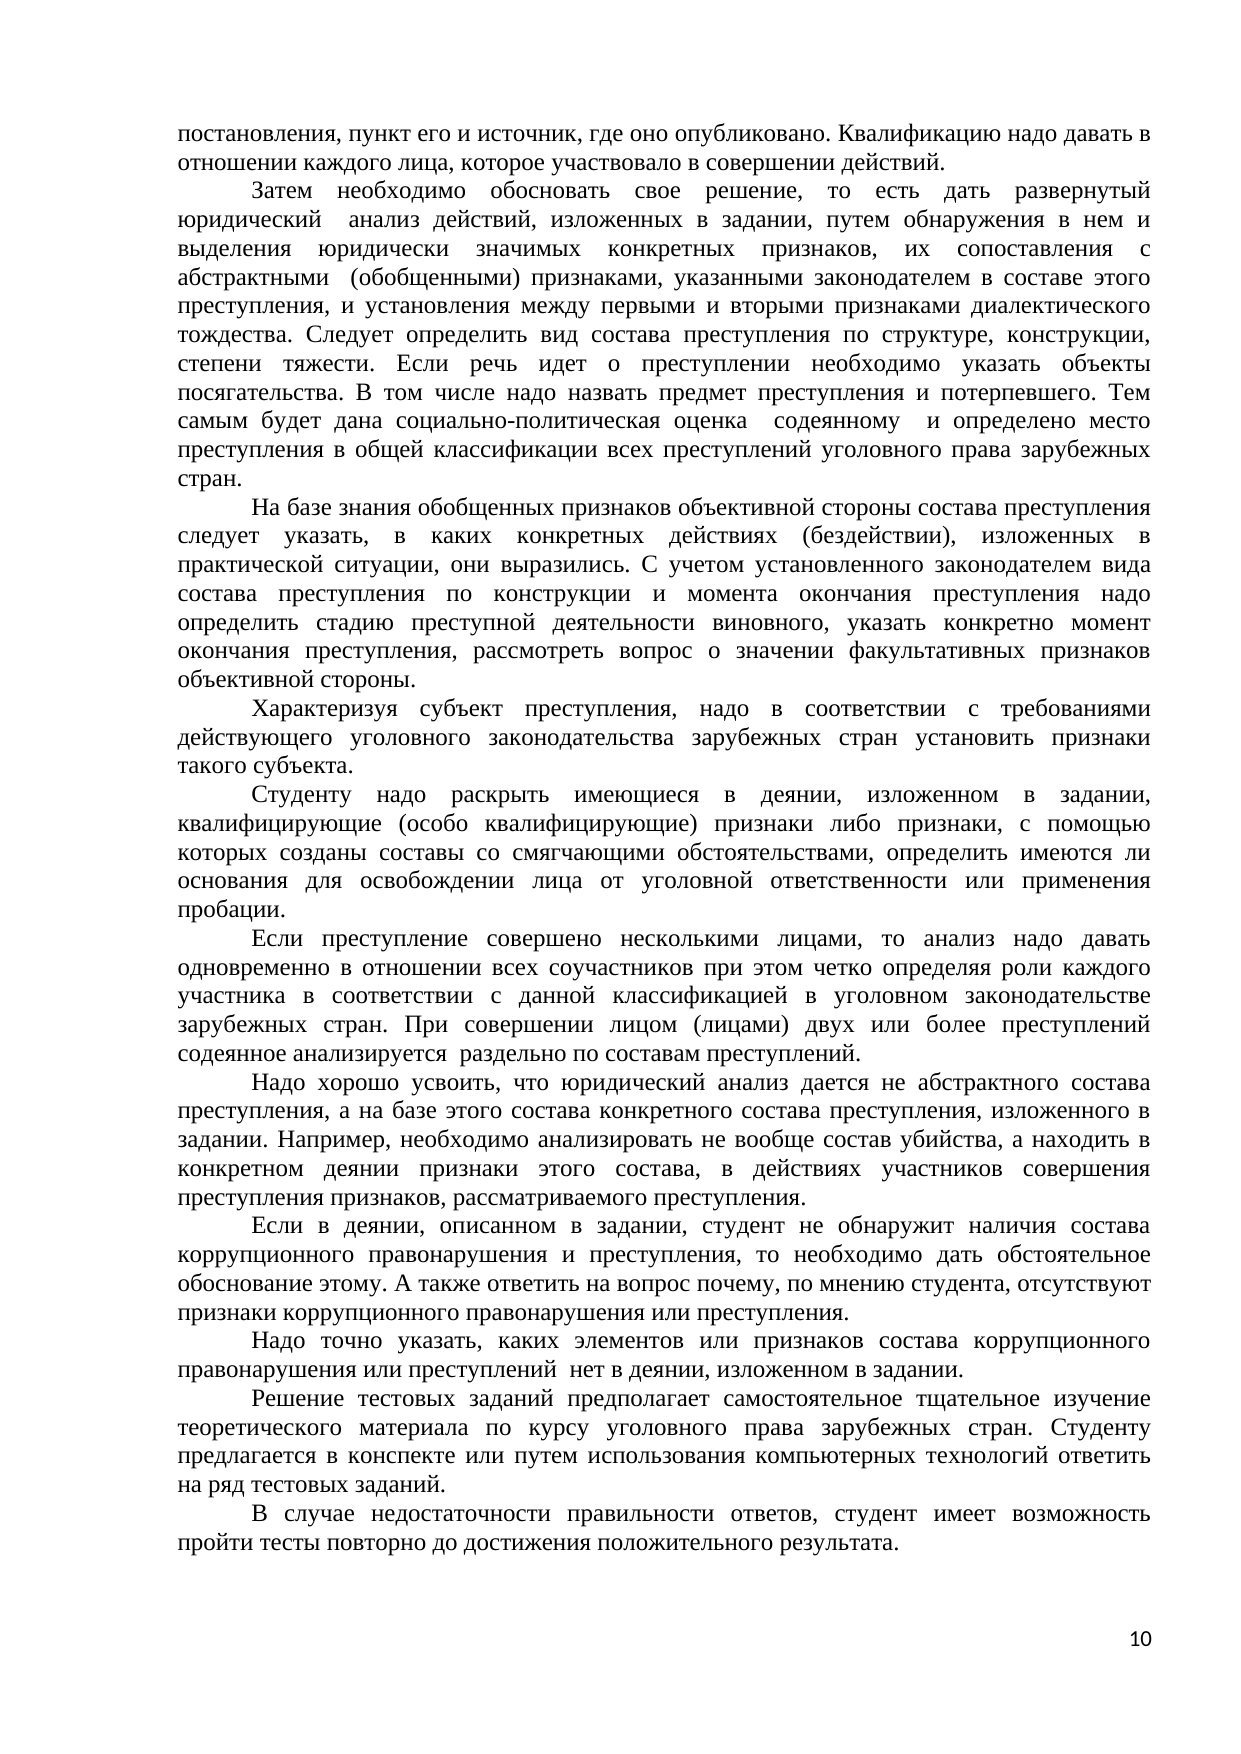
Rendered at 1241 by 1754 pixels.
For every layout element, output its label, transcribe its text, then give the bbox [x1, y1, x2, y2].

text Если преступление совершено несколькими лицами, то анализ надо давать одновременно в отношении всех соучастников при этом четко определяя роли каждого участника в соответствии с данной классификацией в уголовном законодательстве зарубежных стран. При совершении лицом (лицами) двух или более преступлений содеянное анализируется раздельно по составам преступлений. [177, 923, 1152, 1067]
text Надо хорошо усвоить, что юридический анализ дается не абстрактного состава преступления, а на базе этого состава конкретного состава преступления, изложенного в задании. Например, необходимо анализировать не вообще состав убийства, а находить в конкретном деянии признаки этого состава, в действиях участников совершения преступления признаков, рассматриваемого преступления. [177, 1067, 1152, 1211]
text Надо точно указать, каких элементов или признаков состава коррупционного правонарушения или преступлений нет в деянии, изложенном в задании. [177, 1326, 1152, 1383]
text Студенту надо раскрыть имеющиеся в деянии, изложенном в задании, квалифицирующие (особо квалифицирующие) признаки либо признаки, с помощью которых созданы составы со смягчающими обстоятельствами, определить имеются ли основания для освобождении лица от уголовной ответственности или применения пробации. [177, 779, 1152, 923]
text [177, 118, 1152, 176]
text В случае недостаточности правильности ответов, студент имеет возможность пройти тесты повторно до достижения положительного результата. [177, 1498, 1152, 1556]
text Решение тестовых заданий предполагает самостоятельное тщательное изучение теоретического материала по курсу уголовного права зарубежных стран. Студенту предлагается в конспекте или путем использования компьютерных технологий ответить на ряд тестовых заданий. [177, 1383, 1152, 1498]
text Если в деянии, описанном в задании, студент не обнаружит наличия состава коррупционного правонарушения и преступления, то необходимо дать обстоятельное обоснование этому. А также ответить на вопрос почему, по мнению студента, отсутствуют признаки коррупционного правонарушения или преступления. [177, 1211, 1152, 1326]
text На базе знания обобщенных признаков объективной стороны состава преступления следует указать, в каких конкретных действиях (бездействии), изложенных в практической ситуации, они выразились. С учетом установленного законодателем вида состава преступления по конструкции и момента окончания преступления надо определить стадию преступной деятельности виновного, указать конкретно момент окончания преступления, рассмотреть вопрос о значении факультативных признаков объективной стороны. [177, 492, 1152, 693]
text Характеризуя субъект преступления, надо в соответствии с требованиями действующего уголовного законодательства зарубежных стран установить признаки такого субъекта. [177, 693, 1152, 779]
text Затем необходимо обосновать свое решение, то есть дать развернутый юридический анализ действий, изложенных в задании, путем обнаружения в нем и выделения юридически значимых конкретных признаков, их сопоставления с абстрактными (обобщенными) признаками, указанными законодателем в составе этого преступления, и установления между первыми и вторыми признаками диалектического тождества. Следует определить вид состава преступления по структуре, конструкции, степени тяжести. Если речь идет о преступлении необходимо указать объекты посягательства. В том числе надо назвать предмет преступления и потерпевшего. Тем самым будет дана социально-политическая оценка содеянному и определено место преступления в общей классификации всех преступлений уголовного права зарубежных стран. [177, 176, 1152, 492]
